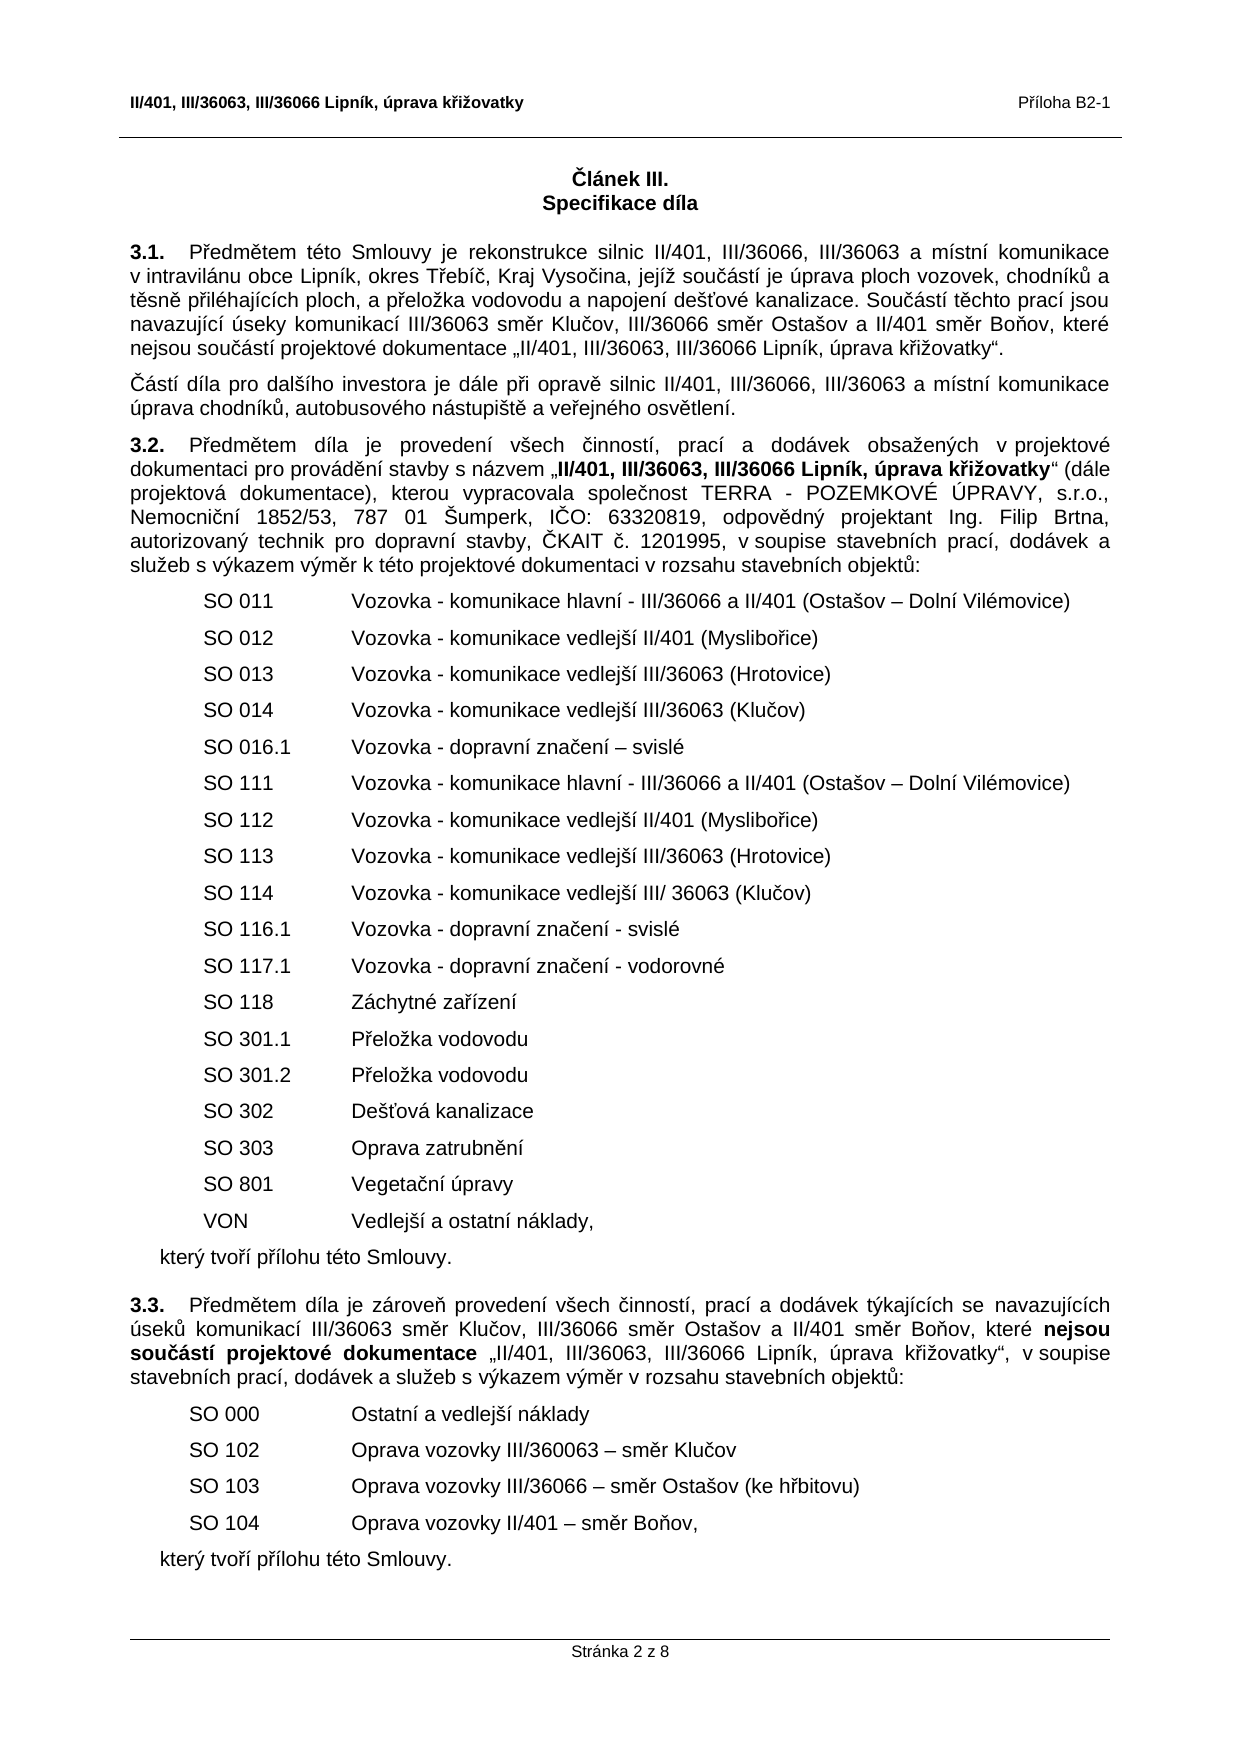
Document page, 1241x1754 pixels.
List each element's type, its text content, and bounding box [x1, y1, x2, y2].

text který tvoří přílohu této Smlouvy. [159, 1245, 1110, 1269]
list Předmětem díla je provedení všech činností, prací a dodávek obsažených v projektové dokumentaci pro provádění stavby s názvem „II/401, III/36063, III/36066 Lipník, úprava křižovatky“ (dále projektová dokumentace), kterou vypracovala společnost TERRA - POZEMKOVÉ ÚPRAVY, s.r.o., Nemocniční 1852/53, 787 01 Šumperk, IČO: 63320819, odpovědný projektant Ing. Filip Brtna, autorizovaný technik pro dopravní stavby, ČKAIT č. 1201995, v soupise stavebních prací, dodávek a služeb s výkazem výměr k této projektové dokumentaci v rozsahu stavebních objektů: [130, 433, 1110, 576]
text SO 103 Oprava vozovky III/36066 – směr Ostašov (ke hřbitovu) [130, 1474, 1110, 1498]
text SO 113 Vozovka - komunikace vedlejší III/36063 (Hrotovice) [167, 844, 1110, 868]
subtitle Specifikace díla [130, 191, 1110, 215]
text SO 104 Oprava vozovky II/401 – směr Boňov, [130, 1511, 1110, 1535]
text SO 116.1 Vozovka - dopravní značení - svislé [167, 917, 1110, 941]
text SO 000 Ostatní a vedlejší náklady [130, 1401, 1110, 1425]
text SO 801 Vegetační úpravy [167, 1172, 1110, 1196]
list Předmětem této Smlouvy je rekonstrukce silnic II/401, III/36066, III/36063 a místní komunikace v intravilánu obce Lipník, okres Třebíč, Kraj Vysočina, jejíž součástí je úprava ploch vozovek, chodníků a těsně přiléhajících ploch, a přeložka vodovodu a napojení dešťové kanalizace. Součástí těchto prací jsou navazující úseky komunikací III/36063 směr Klučov, III/36066 směr Ostašov a II/401 směr Boňov, které nejsou součástí projektové dokumentace „II/401, III/36063, III/36066 Lipník, úprava křižovatky“. [130, 240, 1110, 360]
text Částí díla pro dalšího investora je dále při opravě silnic II/401, III/36066, III/36063 a místní komunikace úprava chodníků, autobusového nástupiště a veřejného osvětlení. [130, 372, 1110, 420]
text VON Vedlejší a ostatní náklady, [167, 1209, 1110, 1233]
list Předmětem díla je zároveň provedení všech činností, prací a dodávek týkajících se navazujících úseků komunikací III/36063 směr Klučov, III/36066 směr Ostašov a II/401 směr Boňov, které nejsou součástí projektové dokumentace „II/401, III/36063, III/36066 Lipník, úprava křižovatky“, v soupise stavebních prací, dodávek a služeb s výkazem výměr v rozsahu stavebních objektů: [130, 1293, 1110, 1389]
text SO 114 Vozovka - komunikace vedlejší III/ 36063 (Klučov) [167, 881, 1110, 904]
text SO 301.1 Přeložka vodovodu [167, 1026, 1110, 1050]
text SO 303 Oprava zatrubnění [167, 1136, 1110, 1160]
text SO 012 Vozovka - komunikace vedlejší II/401 (Myslibořice) [167, 625, 1110, 649]
text který tvoří přílohu této Smlouvy. [159, 1547, 1110, 1571]
text SO 118 Záchytné zařízení [167, 990, 1110, 1014]
text SO 102 Oprava vozovky III/360063 – směr Klučov [130, 1438, 1110, 1462]
text SO 111 Vozovka - komunikace hlavní - III/36066 a II/401 (Ostašov – Dolní Vilémovice) [167, 771, 1110, 795]
text SO 016.1 Vozovka - dopravní značení – svislé [167, 735, 1110, 759]
text SO 112 Vozovka - komunikace vedlejší II/401 (Myslibořice) [167, 808, 1110, 832]
text Článek III. [130, 167, 1110, 191]
text SO 013 Vozovka - komunikace vedlejší III/36063 (Hrotovice) [167, 662, 1110, 686]
text SO 301.2 Přeložka vodovodu [167, 1063, 1110, 1087]
text SO 117.1 Vozovka - dopravní značení - vodorovné [167, 953, 1110, 977]
text SO 014 Vozovka - komunikace vedlejší III/36063 (Klučov) [167, 698, 1110, 722]
text SO 302 Dešťová kanalizace [167, 1099, 1110, 1123]
text SO 011 Vozovka - komunikace hlavní - III/36066 a II/401 (Ostašov – Dolní Vilémovice) [167, 589, 1110, 613]
